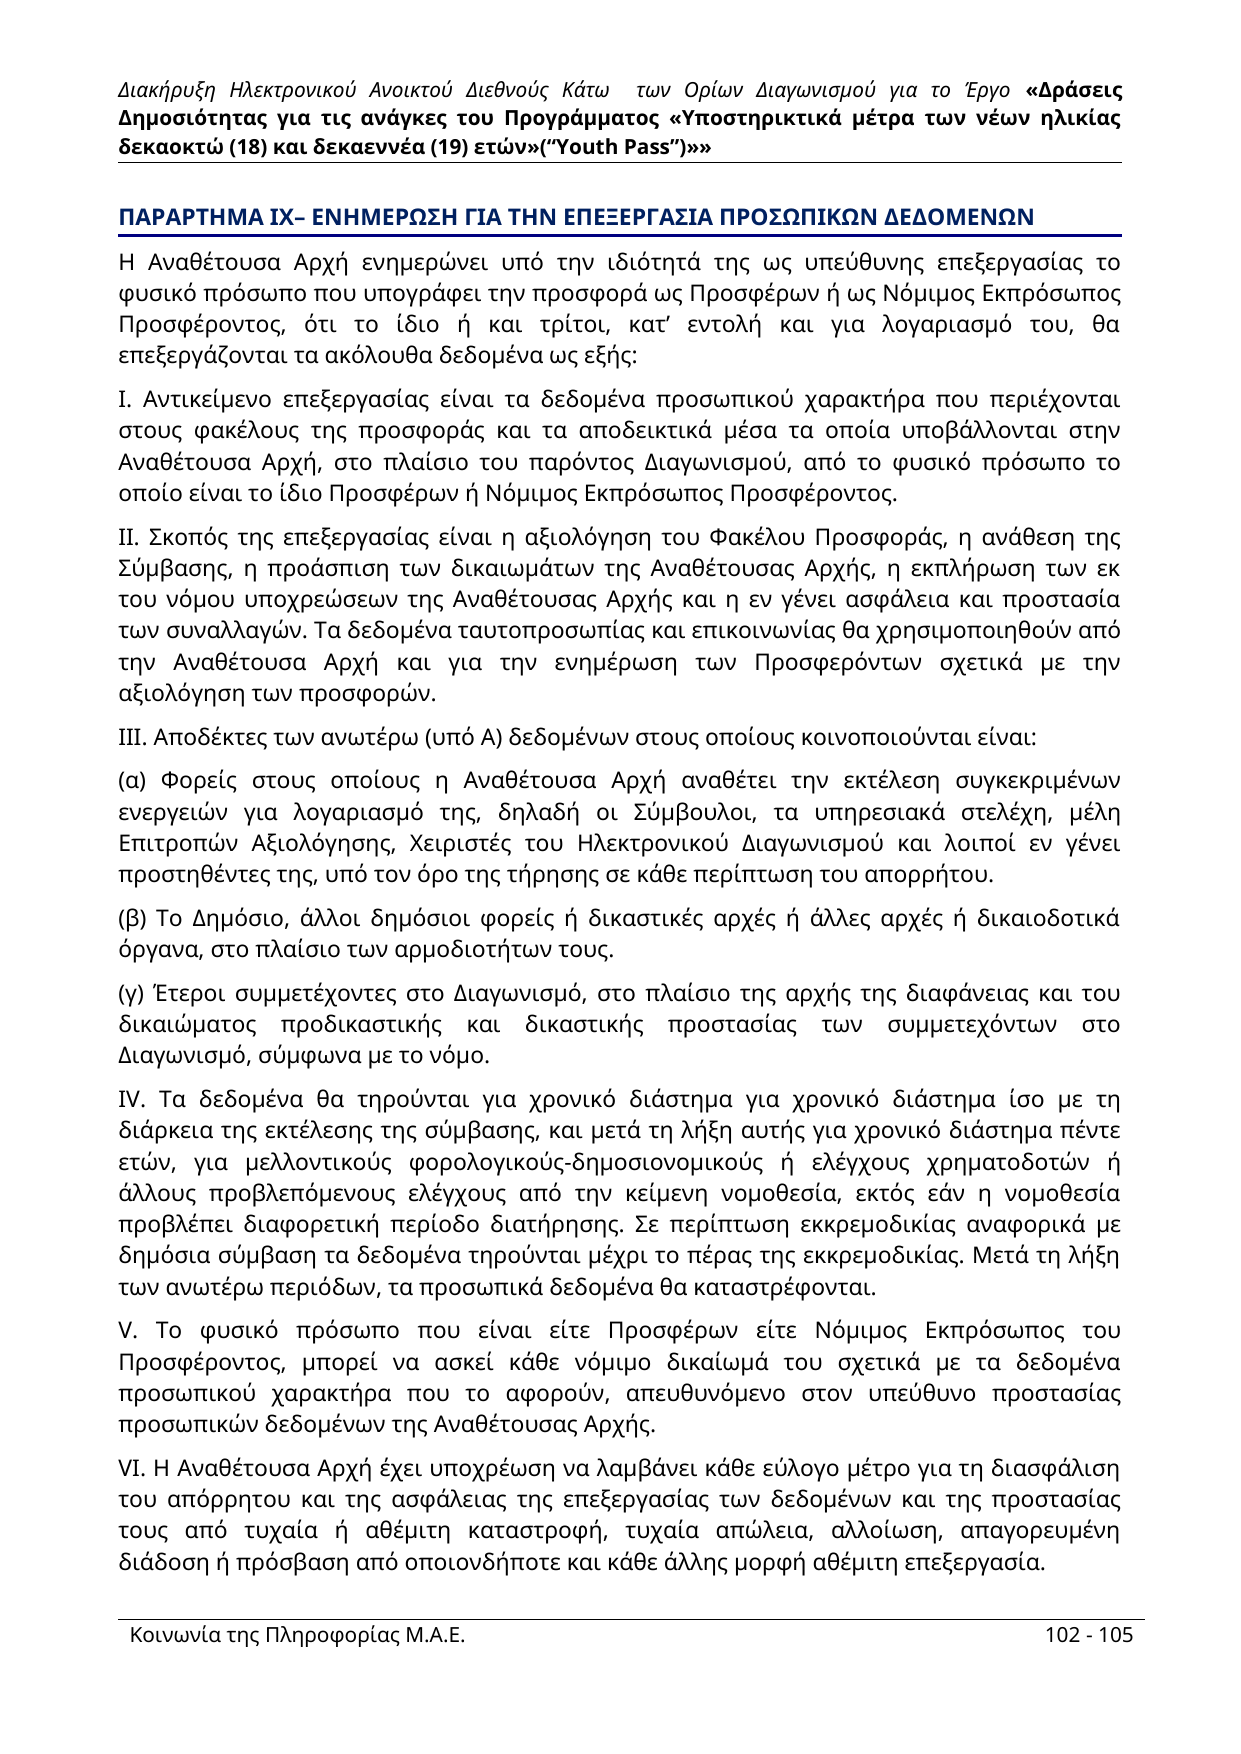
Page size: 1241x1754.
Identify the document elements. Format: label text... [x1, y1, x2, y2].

subtitle ΠΑΡΑΡΤΗΜΑ IX– ΕΝΗΜΕΡΩΣΗ ΓΙΑ ΤΗΝ ΕΠΕΞΕΡΓΑΣΙΑ ΠΡΟΣΩΠΙΚΩΝ ΔΕΔΟΜΕΝΩΝ [118, 201, 1122, 234]
text (γ) Έτεροι συμμετέχοντες στο Διαγωνισμό, στο πλαίσιο της αρχής της διαφάνειας και του δικαιώματος προδικαστικής και δικαστικής προστασίας των συμμετεχόντων στο Διαγωνισμό, σύμφωνα με το νόμο. [118, 977, 1122, 1071]
text (β) Το Δημόσιο, άλλοι δημόσιοι φορείς ή δικαστικές αρχές ή άλλες αρχές ή δικαιοδοτικά όργανα, στο πλαίσιο των αρμοδιοτήτων τους. [118, 902, 1122, 964]
text (α) Φορείς στους οποίους η Αναθέτουσα Αρχή αναθέτει την εκτέλεση συγκεκριμένων ενεργειών για λογαριασμό της, δηλαδή οι Σύμβουλοι, τα υπηρεσιακά στελέχη, μέλη Επιτροπών Αξιολόγησης, Χειριστές του Ηλεκτρονικού Διαγωνισμού και λοιποί εν γένει προστηθέντες της, υπό τον όρο της τήρησης σε κάθε περίπτωση του απορρήτου. [118, 764, 1122, 889]
text IV. Τα δεδομένα θα τηρούνται για χρονικό διάστημα για χρονικό διάστημα ίσο με τη διάρκεια της εκτέλεσης της σύμβασης, και μετά τη λήξη αυτής για χρονικό διάστημα πέντε ετών, για μελλοντικούς φορολογικούς-δημοσιονομικούς ή ελέγχους χρηματοδοτών ή άλλους προβλεπόμενους ελέγχους από την κείμενη νομοθεσία, εκτός εάν η νομοθεσία προβλέπει διαφορετική περίοδο διατήρησης. Σε περίπτωση εκκρεμοδικίας αναφορικά με δημόσια σύμβαση τα δεδομένα τηρούνται μέχρι το πέρας της εκκρεμοδικίας. Μετά τη λήξη των ανωτέρω περιόδων, τα προσωπικά δεδομένα θα καταστρέφονται. [118, 1083, 1122, 1302]
text ΙΙ. Σκοπός της επεξεργασίας είναι η αξιολόγηση του Φακέλου Προσφοράς, η ανάθεση της Σύμβασης, η προάσπιση των δικαιωμάτων της Αναθέτουσας Αρχής, η εκπλήρωση των εκ του νόμου υποχρεώσεων της Αναθέτουσας Αρχής και η εν γένει ασφάλεια και προστασία των συναλλαγών. Τα δεδομένα ταυτοπροσωπίας και επικοινωνίας θα χρησιμοποιηθούν από την Αναθέτουσα Αρχή και για την ενημέρωση των Προσφερόντων σχετικά με την αξιολόγηση των προσφορών. [118, 521, 1122, 708]
text Ι. Αντικείμενο επεξεργασίας είναι τα δεδομένα προσωπικού χαρακτήρα που περιέχονται στους φακέλους της προσφοράς και τα αποδεικτικά μέσα τα οποία υποβάλλονται στην Αναθέτουσα Αρχή, στο πλαίσιο του παρόντος Διαγωνισμού, από το φυσικό πρόσωπο το οποίο είναι το ίδιο Προσφέρων ή Νόμιμος Εκπρόσωπος Προσφέροντος. [118, 383, 1122, 508]
text ΙΙΙ. Αποδέκτες των ανωτέρω (υπό Α) δεδομένων στους οποίους κοινοποιούνται είναι: [118, 721, 1122, 752]
text V. Το φυσικό πρόσωπο που είναι είτε Προσφέρων είτε Νόμιμος Εκπρόσωπος του Προσφέροντος, μπορεί να ασκεί κάθε νόμιμο δικαίωμά του σχετικά με τα δεδομένα προσωπικού χαρακτήρα που το αφορούν, απευθυνόμενο στον υπεύθυνο προστασίας προσωπικών δεδομένων της Αναθέτουσας Αρχής. [118, 1314, 1122, 1439]
text VI. H Αναθέτουσα Αρχή έχει υποχρέωση να λαμβάνει κάθε εύλογο μέτρο για τη διασφάλιση του απόρρητου και της ασφάλειας της επεξεργασίας των δεδομένων και της προστασίας τους από τυχαία ή αθέμιτη καταστροφή, τυχαία απώλεια, αλλοίωση, απαγορευμένη διάδοση ή πρόσβαση από οποιονδήποτε και κάθε άλλης μορφή αθέμιτη επεξεργασία. [118, 1452, 1122, 1577]
text Η Αναθέτουσα Αρχή ενημερώνει υπό την ιδιότητά της ως υπεύθυνης επεξεργασίας το φυσικό πρόσωπο που υπογράφει την προσφορά ως Προσφέρων ή ως Νόμιμος Εκπρόσωπος Προσφέροντος, ότι το ίδιο ή και τρίτοι, κατ’ εντολή και για λογαριασμό του, θα επεξεργάζονται τα ακόλουθα δεδομένα ως εξής: [118, 246, 1122, 371]
